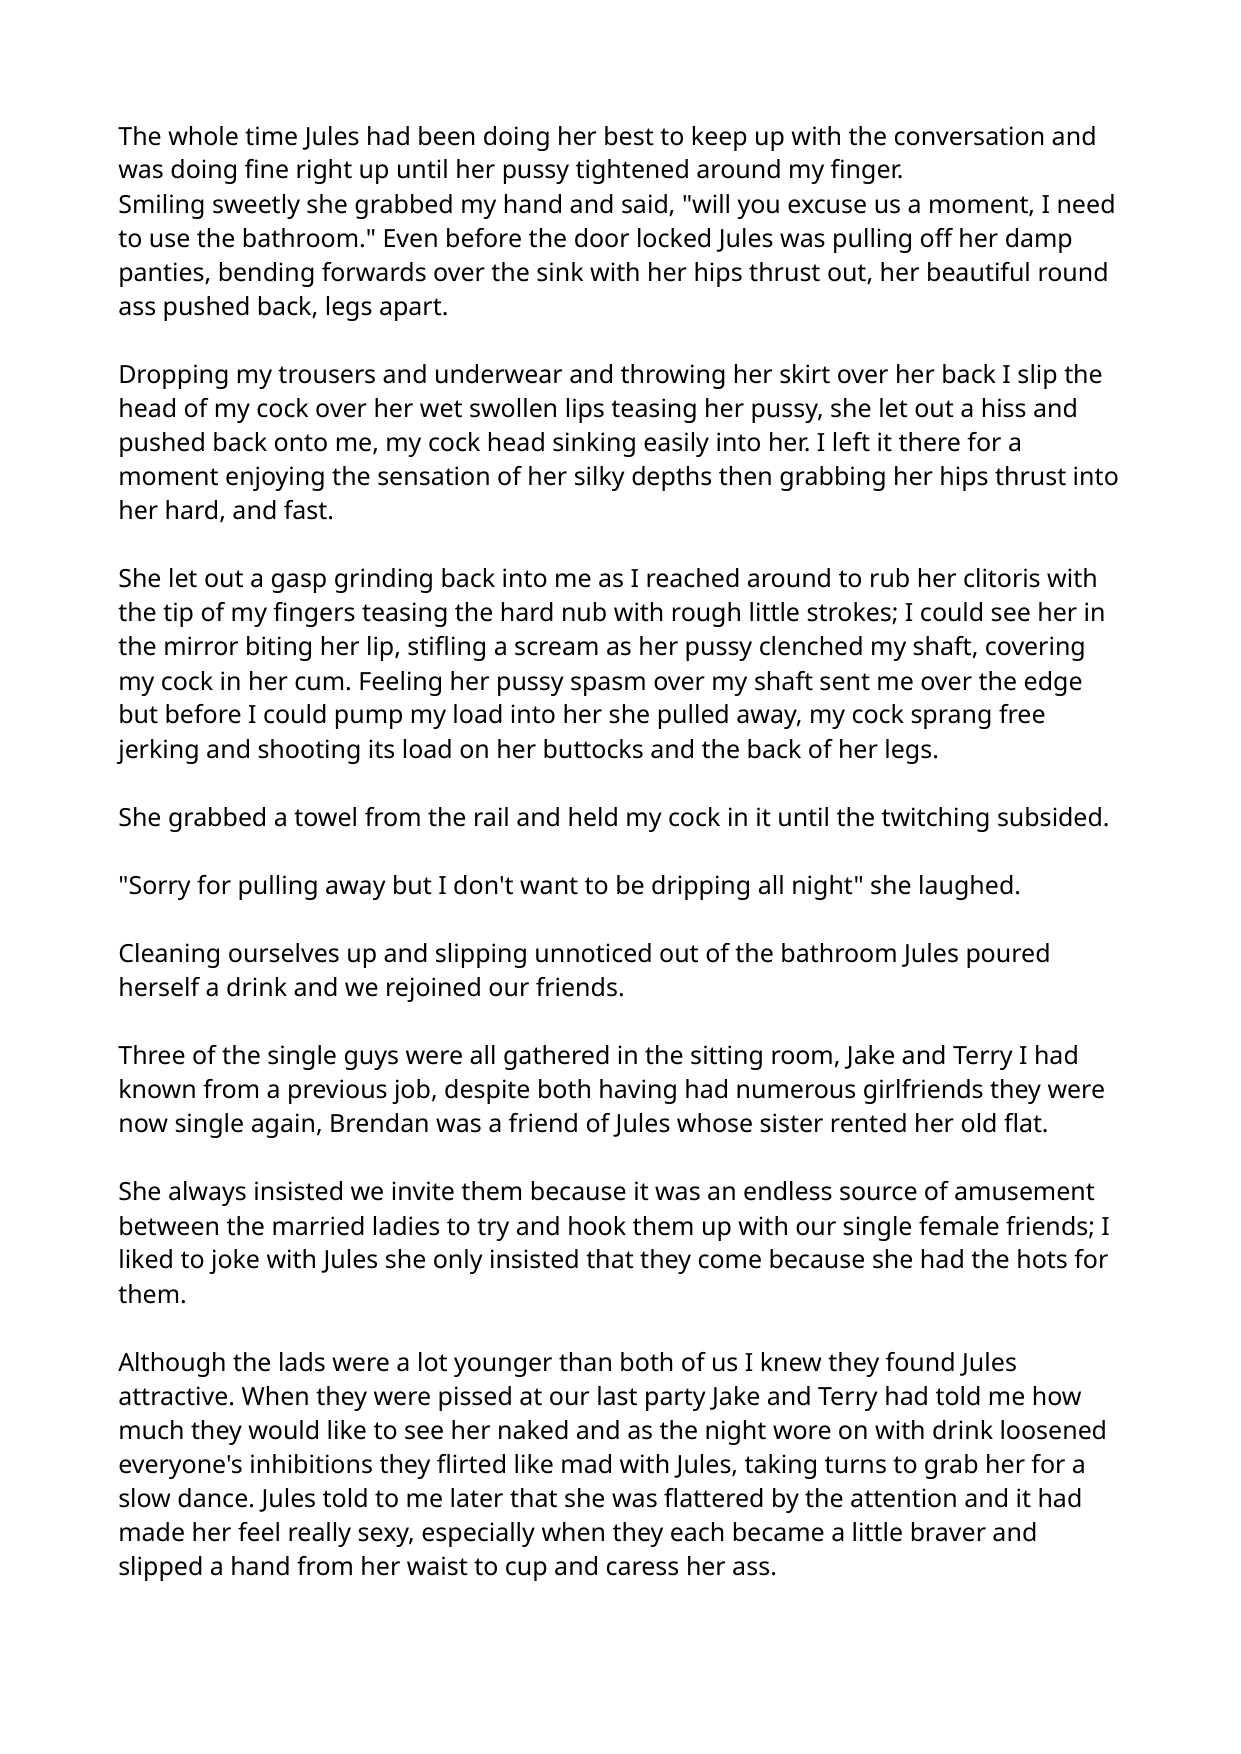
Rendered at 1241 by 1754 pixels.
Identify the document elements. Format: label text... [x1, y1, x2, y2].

text Although the lads were a lot younger than both of us I knew they found Jules attractive. When they were pissed at our last party Jake and Terry had told me how much they would like to see her naked and as the night wore on with drink loosened everyone's inhibitions they flirted like mad with Jules, taking turns to grab her for a slow dance. Jules told to me later that she was flattered by the attention and it had made her feel really sexy, especially when they each became a little braver and slipped a hand from her waist to cup and caress her ass. [118, 1344, 1122, 1583]
text Cleaning ourselves up and slipping unnoticed out of the bathroom Jules poured herself a drink and we rejoined our friends. [118, 936, 1122, 1004]
text "Sorry for pulling away but I don't want to be dripping all night" she laughed. [118, 867, 1122, 902]
text She let out a gasp grinding back into me as I reached around to rub her clitoris with the tip of my fingers teasing the hard nub with rough little strokes; I could see her in the mirror biting her lip, stifling a scream as her pussy clenched my shaft, covering my cock in her cum. Feeling her pussy spasm over my shaft sent me over the edge but before I could pump my load into her she pulled away, my cock sprang free jerking and shooting its load on her buttocks and the back of her legs. [118, 561, 1122, 765]
text The whole time Jules had been doing her best to keep up with the conversation and was doing fine right up until her pussy tightened around my finger. [118, 118, 1122, 186]
text She always insisted we invite them because it was an endless source of amusement between the married ladies to try and hook them up with our single female friends; I liked to joke with Jules she only insisted that they come because she had the hots for them. [118, 1174, 1122, 1310]
text Dropping my trousers and underwear and throwing her skirt over her back I slip the head of my cock over her wet swollen lips teasing her pussy, she let out a hiss and pushed back onto me, my cock head sinking easily into her. I left it there for a moment enjoying the sensation of her silky depths then grabbing her hips thrust into her hard, and fast. [118, 357, 1122, 527]
text Three of the single guys were all gathered in the sitting room, Jake and Terry I had known from a previous job, despite both having had numerous girlfriends they were now single again, Brendan was a friend of Jules whose sister rented her old flat. [118, 1038, 1122, 1140]
text Smiling sweetly she grabbed my hand and said, "will you excuse us a moment, I need to use the bathroom." Even before the door locked Jules was pulling off her damp panties, bending forwards over the sink with her hips thrust out, her beautiful round ass pushed back, legs apart. [118, 186, 1122, 322]
text She grabbed a towel from the rail and held my cock in it until the twitching subsided. [118, 799, 1122, 833]
